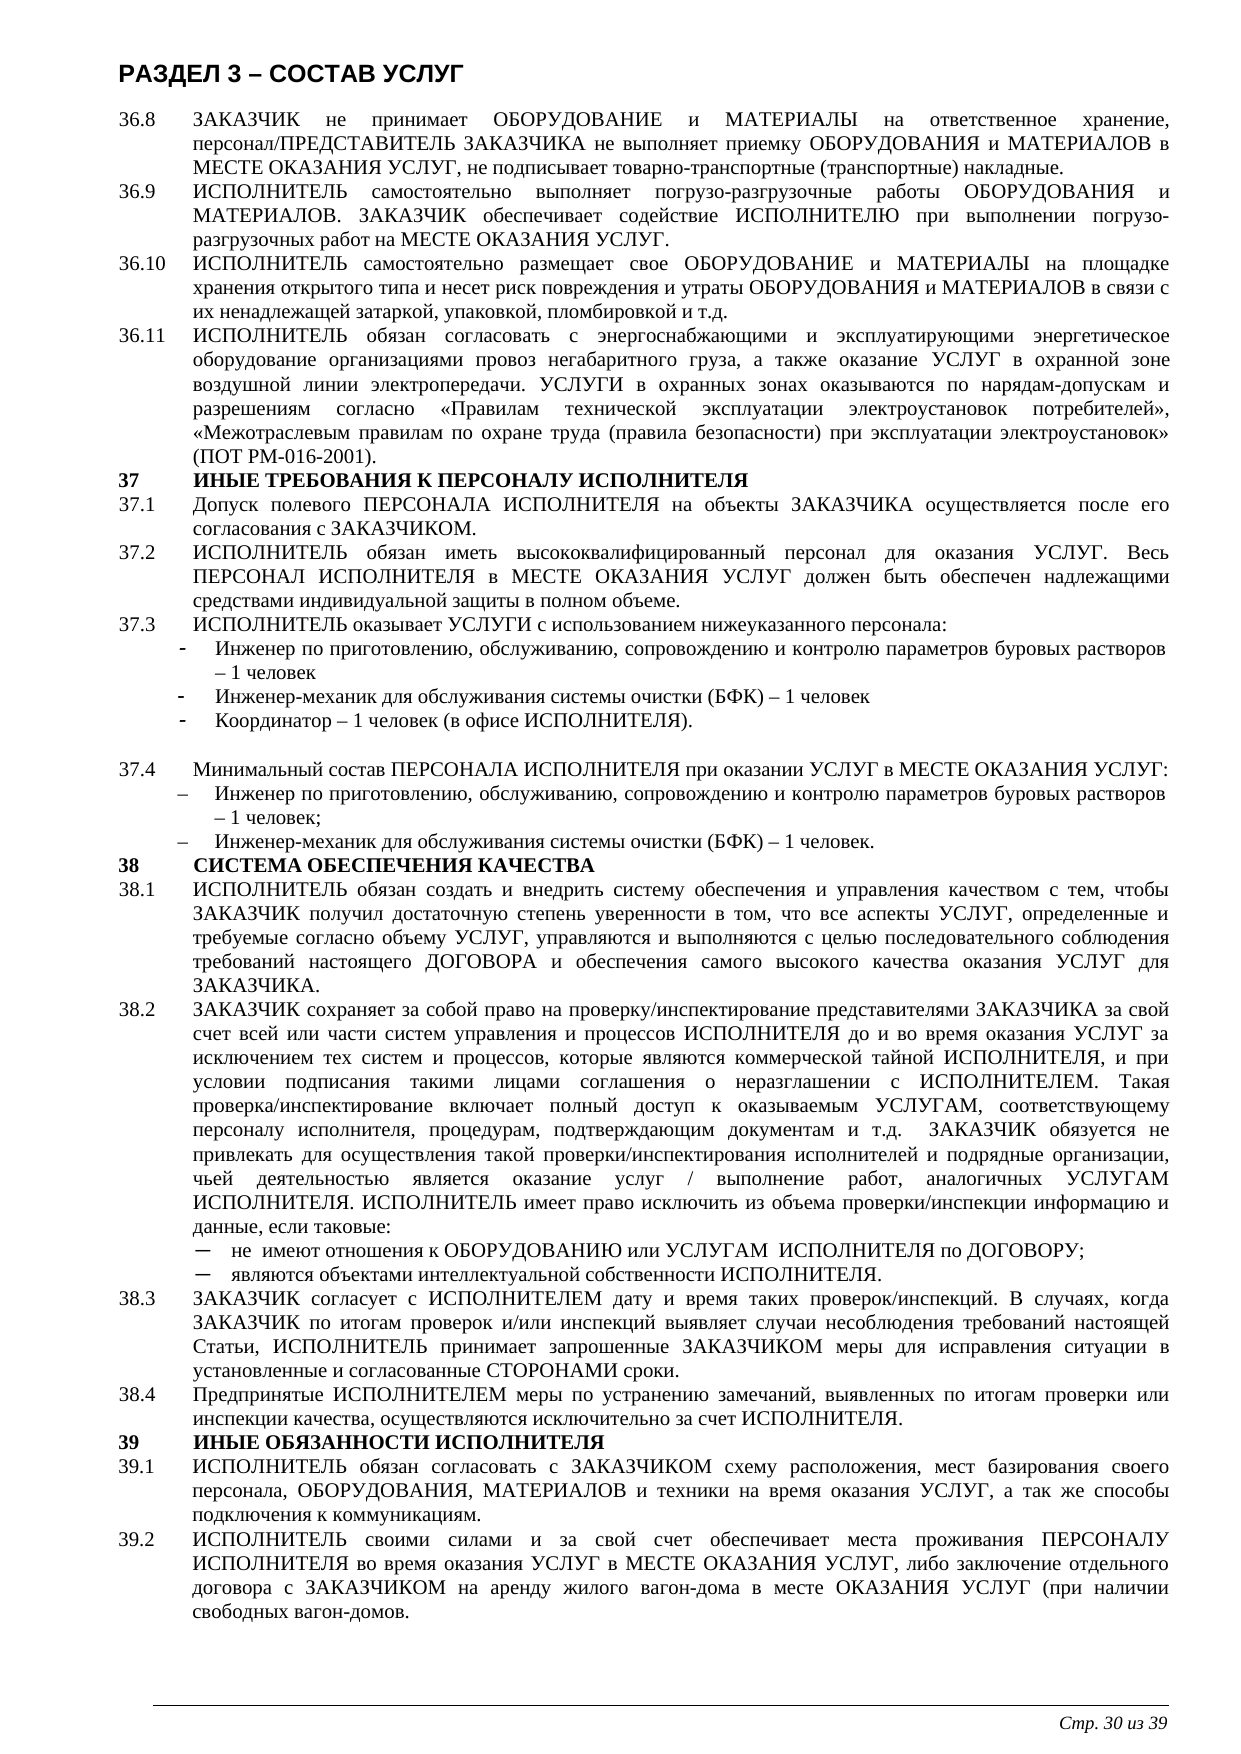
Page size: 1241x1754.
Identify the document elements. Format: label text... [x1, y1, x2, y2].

list ИСПОЛНИТЕЛЬ своими силами и за свой счет обеспечивает места проживания ПЕРСОНАЛУ ИСПОЛНИТЕЛЯ во время оказания УСЛУГ в МЕСТЕ ОКАЗАНИЯ УСЛУГ, либо заключение отдельного договора с ЗАКАЗЧИКОМ на аренду жилого вагон-дома в месте ОКАЗАНИЯ УСЛУГ (при наличии свободных вагон-домов. [118, 1526, 1170, 1623]
list ИСПОЛНИТЕЛЬ обязан иметь высококвалифицированный персонал для оказания УСЛУГ. Весь ПЕРСОНАЛ ИСПОЛНИТЕЛЯ в МЕСТЕ ОКАЗАНИЯ УСЛУГ должен быть обеспечен надлежащими средствами индивидуальной защиты в полном объеме. [119, 540, 1170, 612]
list Инженер по приготовлению, обслуживанию, сопровождению и контролю параметров буровых растворов – 1 человек; [177, 781, 1167, 829]
list не имеют отношения к ОБОРУДОВАНИЮ или УСЛУГАМ ИСПОЛНИТЕЛЯ по ДОГОВОРУ; [195, 1238, 1167, 1262]
list ИСПОЛНИТЕЛЬ обязан создать и внедрить систему обеспечения и управления качеством с тем, чтобы ЗАКАЗЧИК получил достаточную степень уверенности в том, что все аспекты УСЛУГ, определенные и требуемые согласно объему УСЛУГ, управляются и выполняются с целью последовательного соблюдения требований настоящего ДОГОВОРА и обеспечения самого высокого качества оказания УСЛУГ для ЗАКАЗЧИКА. [119, 877, 1170, 997]
list ИСПОЛНИТЕЛЬ самостоятельно выполняет погрузо-разгрузочные работы ОБОРУДОВАНИЯ и МАТЕРИАЛОВ. ЗАКАЗЧИК обеспечивает содействие ИСПОЛНИТЕЛЮ при выполнении погрузо-разгрузочных работ на МЕСТЕ ОКАЗАНИЯ УСЛУГ. [119, 179, 1170, 251]
list ЗАКАЗЧИК согласует с ИСПОЛНИТЕЛЕМ дату и время таких проверок/инспекций. В случаях, когда ЗАКАЗЧИК по итогам проверок и/или инспекций выявляет случаи несоблюдения требований настоящей Статьи, ИСПОЛНИТЕЛЬ принимает запрошенные ЗАКАЗЧИКОМ меры для исправления ситуации в установленные и согласованные СТОРОНАМИ сроки. [119, 1286, 1170, 1382]
list Инженер по приготовлению, обслуживанию, сопровождению и контролю параметров буровых растворов – 1 человек [177, 636, 1167, 684]
list Предпринятые ИСПОЛНИТЕЛЕМ меры по устранению замечаний, выявленных по итогам проверки или инспекции качества, осуществляются исключительно за счет ИСПОЛНИТЕЛЯ. [119, 1382, 1170, 1430]
list Инженер-механик для обслуживания системы очистки (БФК) – 1 человек [177, 684, 1167, 708]
list ЗАКАЗЧИК не принимает ОБОРУДОВАНИЕ и МАТЕРИАЛЫ на ответственное хранение, персонал/ПРЕДСТАВИТЕЛЬ ЗАКАЗЧИКА не выполняет приемку ОБОРУДОВАНИЯ и МАТЕРИАЛОВ в МЕСТЕ ОКАЗАНИЯ УСЛУГ, не подписывает товарно-транспортные (транспортные) накладные. [119, 107, 1170, 179]
list ИНЫЕ ОБЯЗАННОСТИ ИСПОЛНИТЕЛЯ [118, 1430, 1167, 1454]
list Допуск полевого ПЕРСОНАЛА ИСПОЛНИТЕЛЯ на объекты ЗАКАЗЧИКА осуществляется после его согласования с ЗАКАЗЧИКОМ. [119, 492, 1170, 540]
list Минимальный состав ПЕРСОНАЛА ИСПОЛНИТЕЛЯ при оказании УСЛУГ в МЕСТЕ ОКАЗАНИЯ УСЛУГ: [119, 756, 1170, 781]
list ЗАКАЗЧИК сохраняет за собой право на проверку/инспектирование представителями ЗАКАЗЧИКА за свой счет всей или части систем управления и процессов ИСПОЛНИТЕЛЯ до и во время оказания УСЛУГ за исключением тех систем и процессов, которые являются коммерческой тайной ИСПОЛНИТЕЛЯ, и при условии подписания такими лицами соглашения о неразглашении с ИСПОЛНИТЕЛЕМ. Такая проверка/инспектирование включает полный доступ к оказываемым УСЛУГАМ, соответствующему персоналу исполнителя, процедурам, подтверждающим документам и т.д. ЗАКАЗЧИК обязуется не привлекать для осуществления такой проверки/инспектирования исполнителей и подрядные организации, чьей деятельностью является оказание услуг / выполнение работ, аналогичных УСЛУГАМ ИСПОЛНИТЕЛЯ. ИСПОЛНИТЕЛЬ имеет право исключить из объема проверки/инспекции информацию и данные, если таковые: [119, 997, 1170, 1238]
list ИСПОЛНИТЕЛЬ обязан согласовать с ЗАКАЗЧИКОМ схему расположения, мест базирования своего персонала, ОБОРУДОВАНИЯ, МАТЕРИАЛОВ и техники на время оказания УСЛУГ, а так же способы подключения к коммуникациям. [118, 1454, 1170, 1526]
list ИНЫЕ ТРЕБОВАНИЯ К ПЕРСОНАЛУ ИСПОЛНИТЕЛЯ [118, 468, 1167, 492]
list СИСТЕМА ОБЕСПЕЧЕНИЯ КАЧЕСТВА [118, 853, 1167, 877]
list Инженер-механик для обслуживания системы очистки (БФК) – 1 человек. [177, 829, 1167, 853]
list ИСПОЛНИТЕЛЬ оказывает УСЛУГИ с использованием нижеуказанного персонала: [119, 612, 1170, 636]
list ИСПОЛНИТЕЛЬ самостоятельно размещает свое ОБОРУДОВАНИЕ и МАТЕРИАЛЫ на площадке хранения открытого типа и несет риск повреждения и утраты ОБОРУДОВАНИЯ и МАТЕРИАЛОВ в связи с их ненадлежащей затаркой, упаковкой, пломбировкой и т.д. [119, 251, 1170, 323]
list являются объектами интеллектуальной собственности ИСПОЛНИТЕЛЯ. [195, 1262, 1167, 1286]
list ИСПОЛНИТЕЛЬ обязан согласовать с энергоснабжающими и эксплуатирующими энергетическое оборудование организациями провоз негабаритного груза, а также оказание УСЛУГ в охранной зоне воздушной линии электропередачи. УСЛУГИ в охранных зонах оказываются по нарядам-допускам и разрешениям согласно «Правилам технической эксплуатации электроустановок потребителей», «Межотраслевым правилам по охране труда (правила безопасности) при эксплуатации электроустановок» (ПОТ РМ-016-2001). [119, 323, 1170, 468]
list Координатор – 1 человек (в офисе ИСПОЛНИТЕЛЯ). [177, 708, 1167, 732]
